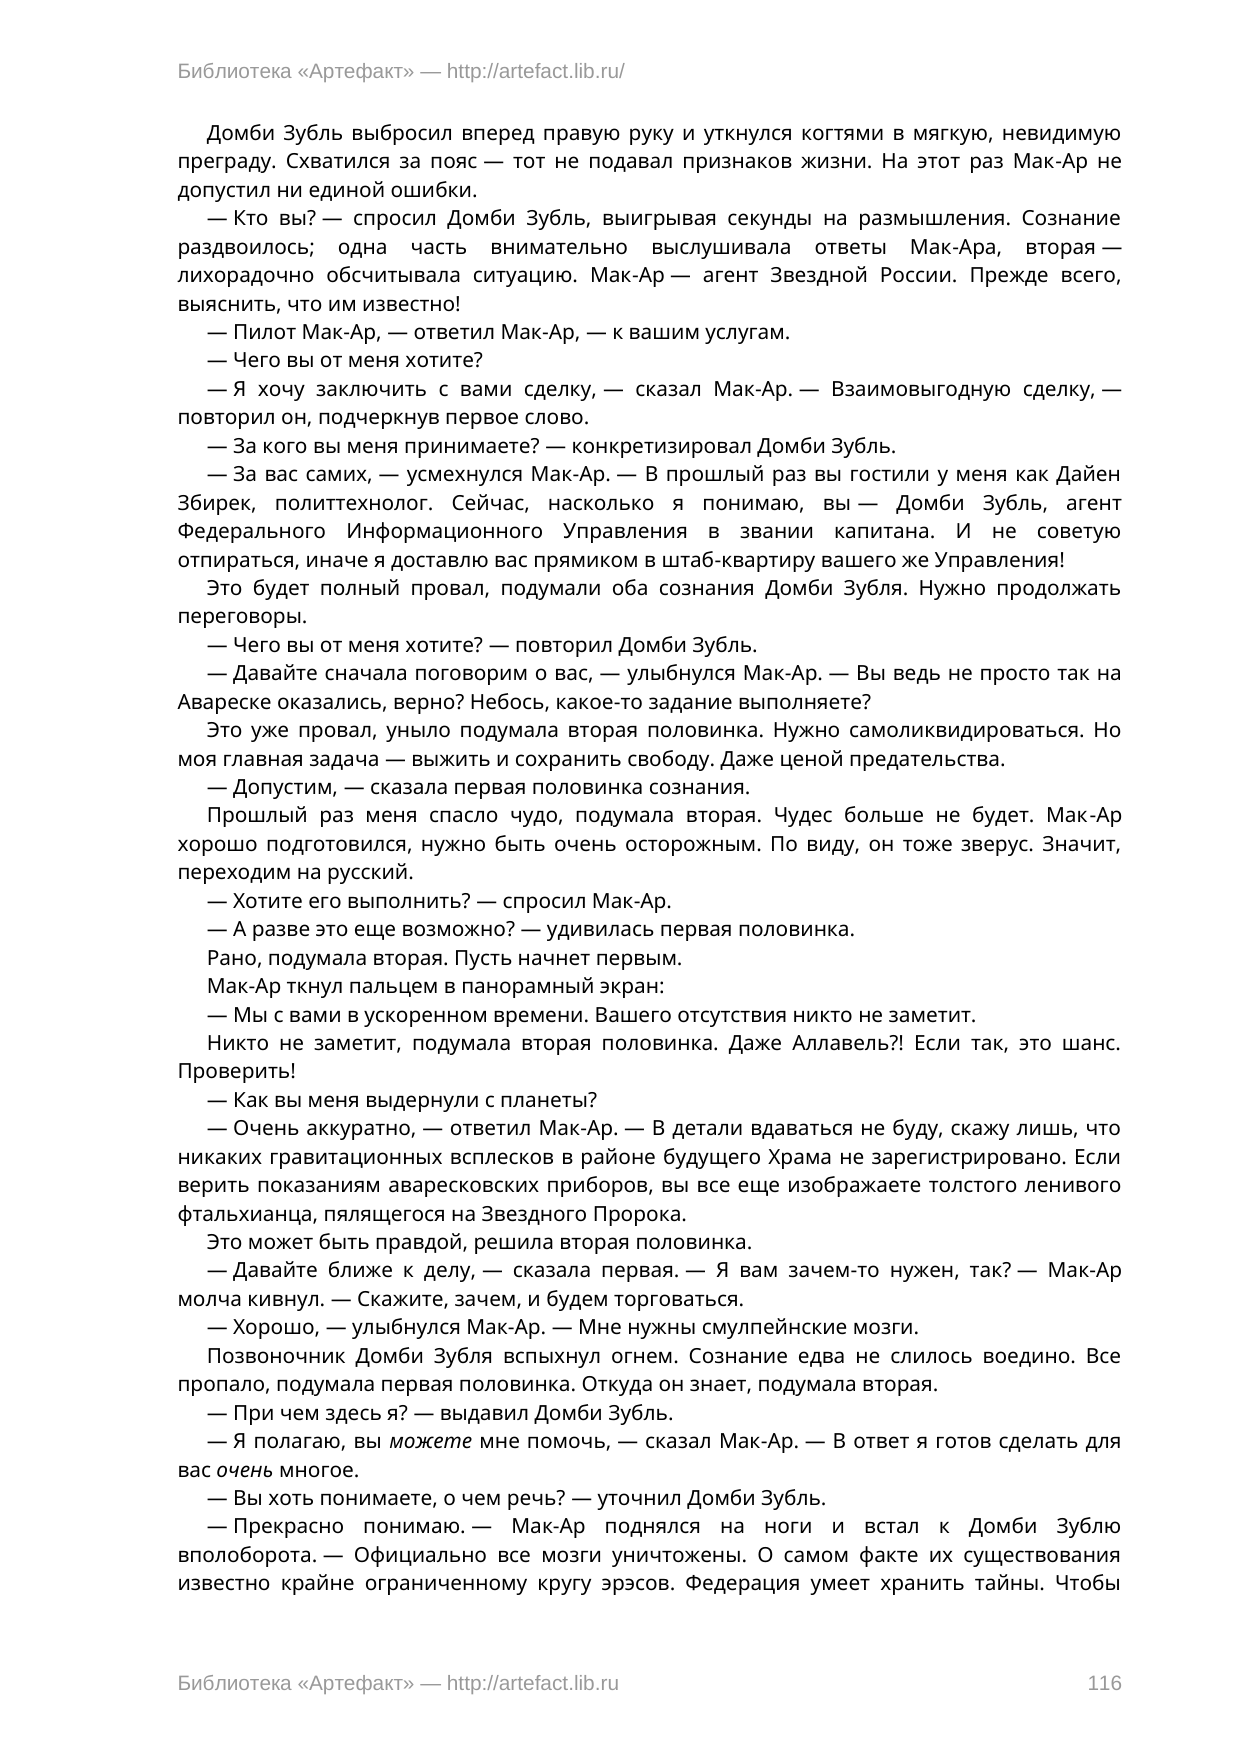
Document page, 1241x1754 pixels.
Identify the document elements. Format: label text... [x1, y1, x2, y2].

text — Мы с вами в ускоренном времени. Вашего отсутствия никто не заметит. [177, 1000, 1122, 1028]
text — Давайте сначала поговорим о вас, — улыбнулся Мак-Ар. — Вы ведь не просто так на Авареске оказались, верно? Небось, какое-то задание выполняете? [177, 658, 1122, 715]
text — Пилот Мак-Ар, — ответил Мак-Ар, — к вашим услугам. [177, 317, 1122, 346]
text — Вы хоть понимаете, о чем речь? — уточнил Домби Зубль. [177, 1483, 1122, 1512]
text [177, 1512, 1122, 1597]
text — За вас самих, — усмехнулся Мак-Ар. — В прошлый раз вы гостили у меня как Дайен Збирек, политтехнолог. Сейчас, насколько я понимаю, вы — Домби Зубль, агент Федерального Информационного Управления в звании капитана. И не советую отпираться, иначе я доставлю вас прямиком в штаб-квартиру вашего же Управления! [177, 459, 1122, 573]
text Никто не заметит, подумала вторая половинка. Даже Аллавель?! Если так, это шанс. Проверить! [177, 1028, 1122, 1085]
text — Чего вы от меня хотите? [177, 346, 1122, 374]
text — Очень аккуратно, — ответил Мак-Ар. — В детали вдаваться не буду, скажу лишь, что никаких гравитационных всплесков в районе будущего Храма не зарегистрировано. Если верить показаниям аваресковских приборов, вы все еще изображаете толстого ленивого фтальхианца, пялящегося на Звездного Пророка. [177, 1113, 1122, 1227]
text — Я полагаю, вы можете мне помочь, — сказал Мак-Ар. — В ответ я готов сделать для вас очень многое. [177, 1426, 1122, 1483]
text Это будет полный провал, подумали оба сознания Домби Зубля. Нужно продолжать переговоры. [177, 573, 1122, 630]
text — Давайте ближе к делу, — сказала первая. — Я вам зачем-то нужен, так? — Мак-Ар молча кивнул. — Скажите, зачем, и будем торговаться. [177, 1256, 1122, 1312]
text — За кого вы меня принимаете? — конкретизировал Домби Зубль. [177, 431, 1122, 459]
text Это может быть правдой, решила вторая половинка. [177, 1227, 1122, 1256]
text Прошлый раз меня спасло чудо, подумала вторая. Чудес больше не будет. Мак-Ар хорошо подготовился, нужно быть очень осторожным. По виду, он тоже зверус. Значит, переходим на русский. [177, 801, 1122, 886]
text — Кто вы? — спросил Домби Зубль, выигрывая секунды на размышления. Сознание раздвоилось; одна часть внимательно выслушивала ответы Мак-Ара, вторая — лихорадочно обсчитывала ситуацию. Мак-Ар — агент Звездной России. Прежде всего, выяснить, что им известно! [177, 203, 1122, 317]
text — Допустим, — сказала первая половинка сознания. [177, 772, 1122, 801]
text Это уже провал, уныло подумала вторая половинка. Нужно самоликвидироваться. Но моя главная задача — выжить и сохранить свободу. Даже ценой предательства. [177, 715, 1122, 772]
text — Хорошо, — улыбнулся Мак-Ар. — Мне нужны смулпейнские мозги. [177, 1312, 1122, 1341]
text — Хотите его выполнить? — спросил Мак-Ар. [177, 886, 1122, 914]
text — Чего вы от меня хотите? — повторил Домби Зубль. [177, 630, 1122, 658]
text Рано, подумала вторая. Пусть начнет первым. [177, 943, 1122, 971]
text Домби Зубль выбросил вперед правую руку и уткнулся когтями в мягкую, невидимую преграду. Схватился за пояс — тот не подавал признаков жизни. На этот раз Мак-Ар не допустил ни единой ошибки. [177, 118, 1122, 203]
text — При чем здесь я? — выдавил Домби Зубль. [177, 1398, 1122, 1426]
text — Я хочу заключить с вами сделку, — сказал Мак-Ар. — Взаимовыгодную сделку, — повторил он, подчеркнув первое слово. [177, 374, 1122, 431]
text — А разве это еще возможно? — удивилась первая половинка. [177, 914, 1122, 943]
text — Как вы меня выдернули с планеты? [177, 1085, 1122, 1113]
text Мак-Ар ткнул пальцем в панорамный экран: [177, 971, 1122, 1000]
text Позвоночник Домби Зубля вспыхнул огнем. Сознание едва не слилось воедино. Все пропало, подумала первая половинка. Откуда он знает, подумала вторая. [177, 1341, 1122, 1398]
